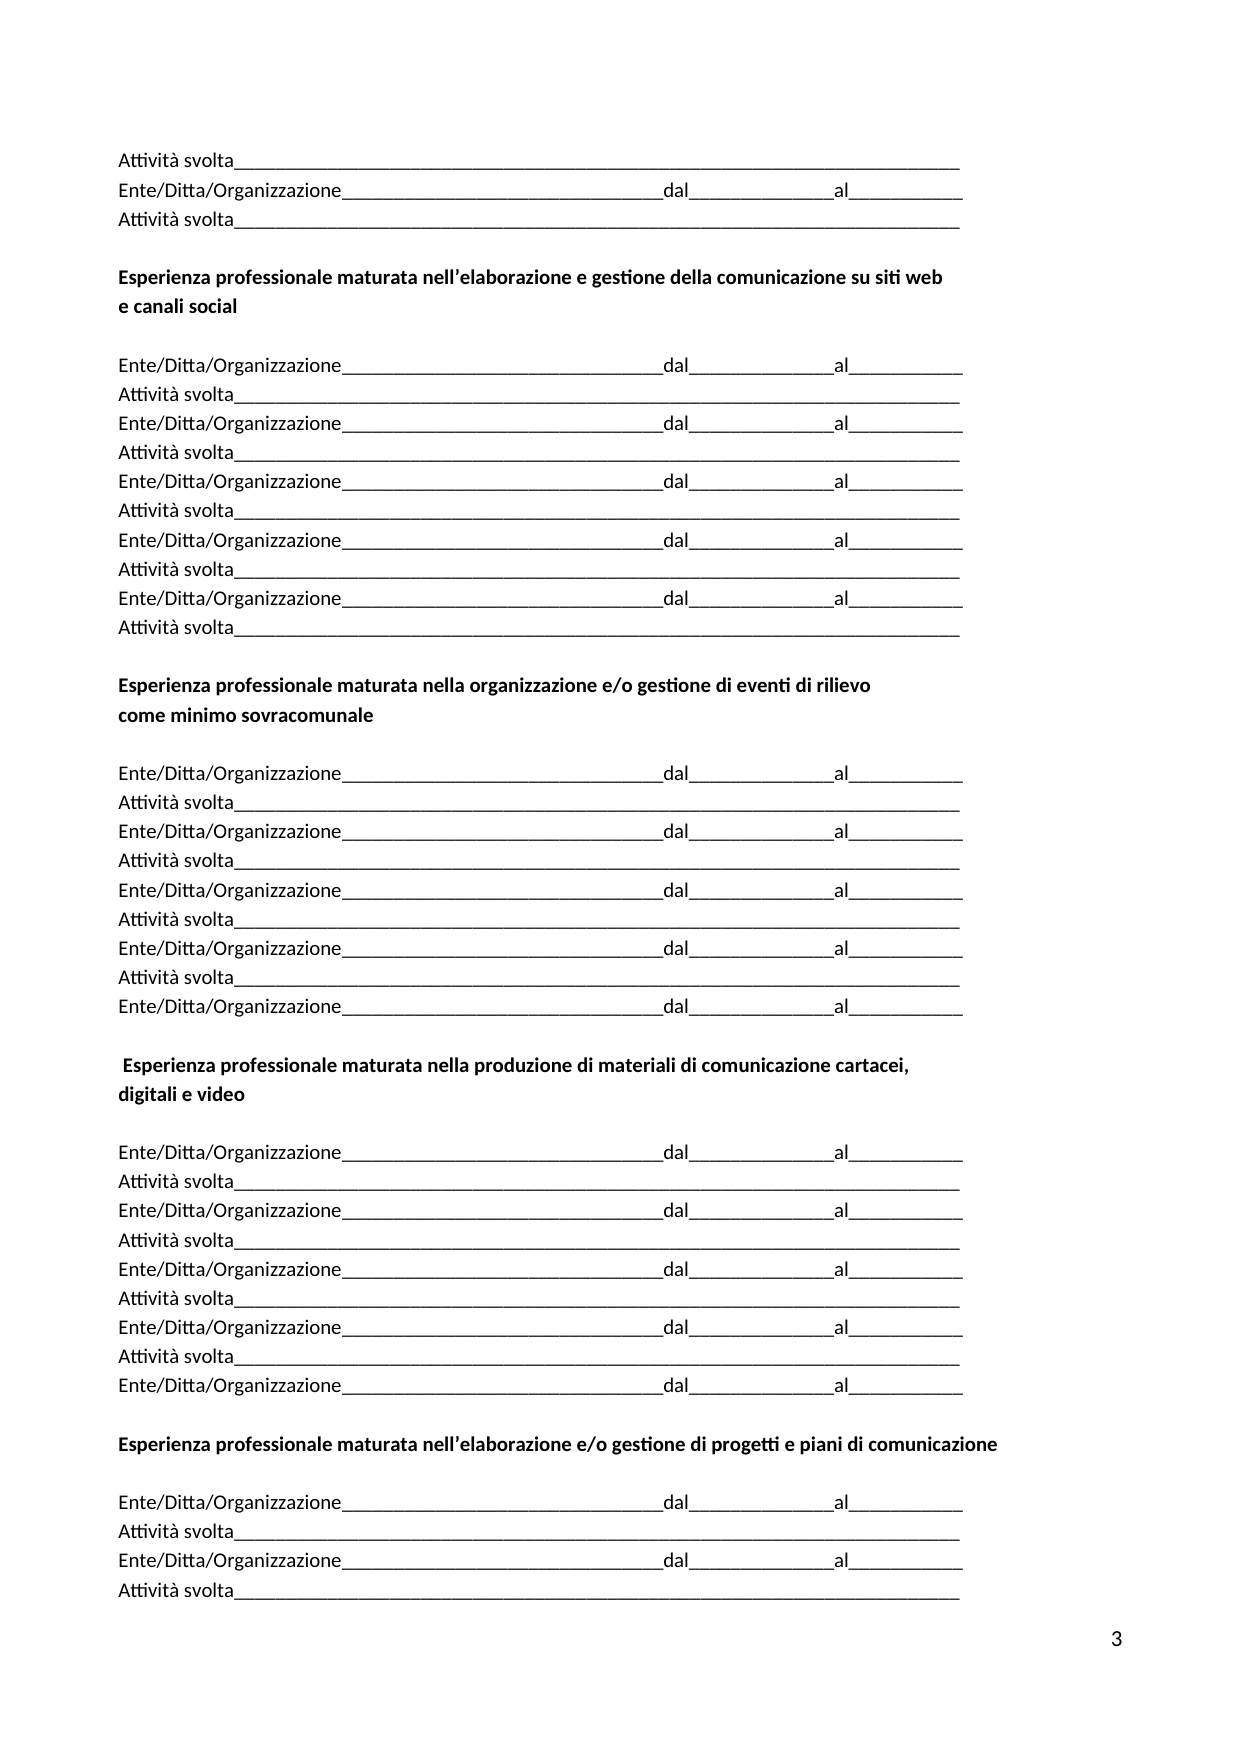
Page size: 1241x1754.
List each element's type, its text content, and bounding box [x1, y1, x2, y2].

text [118, 1577, 1109, 1602]
text Ente/Ditta/Organizzazione_______________________________dal______________al___________ [118, 527, 1109, 552]
text Esperienza professionale maturata nell’elaborazione e/o gestione di progetti e piani di comunicazione [118, 1431, 1109, 1456]
text Attività svolta______________________________________________________________________ [118, 1343, 1109, 1369]
text Ente/Ditta/Organizzazione_______________________________dal______________al___________ [118, 935, 1109, 961]
text Ente/Ditta/Organizzazione_______________________________dal______________al___________ [118, 1373, 1109, 1398]
text Attività svolta______________________________________________________________________ [118, 498, 1109, 523]
text Ente/Ditta/Organizzazione_______________________________dal______________al___________ [118, 1139, 1109, 1165]
text Attività svolta______________________________________________________________________ [118, 1168, 1109, 1194]
text e canali social [118, 293, 1109, 319]
text Ente/Ditta/Organizzazione_______________________________dal______________al___________ [118, 993, 1109, 1019]
text Ente/Ditta/Organizzazione_______________________________dal______________al___________ [118, 1198, 1109, 1223]
text Ente/Ditta/Organizzazione_______________________________dal______________al___________ [118, 410, 1109, 436]
text Attività svolta______________________________________________________________________ [118, 1285, 1109, 1311]
text Attività svolta______________________________________________________________________ [118, 614, 1109, 640]
text Attività svolta______________________________________________________________________ [118, 206, 1109, 231]
text Attività svolta______________________________________________________________________ [118, 439, 1109, 465]
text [118, 177, 1109, 202]
text Attività svolta______________________________________________________________________ [118, 789, 1109, 815]
text Attività svolta______________________________________________________________________ [118, 964, 1109, 990]
text Attività svolta______________________________________________________________________ [118, 1227, 1109, 1252]
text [118, 1548, 1109, 1573]
text Ente/Ditta/Organizzazione_______________________________dal______________al___________ [118, 1489, 1109, 1515]
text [118, 148, 1109, 173]
text Ente/Ditta/Organizzazione_______________________________dal______________al___________ [118, 877, 1109, 902]
text Ente/Ditta/Organizzazione_______________________________dal______________al___________ [118, 818, 1109, 844]
text Ente/Ditta/Organizzazione_______________________________dal______________al___________ [118, 352, 1109, 377]
text Esperienza professionale maturata nell’elaborazione e gestione della comunicazione su siti web [118, 264, 1109, 290]
text Attività svolta______________________________________________________________________ [118, 381, 1109, 406]
text come minimo sovracomunale [118, 702, 1109, 727]
text Attività svolta______________________________________________________________________ [118, 1518, 1109, 1544]
text Attività svolta______________________________________________________________________ [118, 848, 1109, 873]
text Ente/Ditta/Organizzazione_______________________________dal______________al___________ [118, 1256, 1109, 1281]
text Esperienza professionale maturata nella organizzazione e/o gestione di eventi di rilievo [118, 673, 1109, 698]
text Ente/Ditta/Organizzazione_______________________________dal______________al___________ [118, 1314, 1109, 1340]
text Attività svolta______________________________________________________________________ [118, 556, 1109, 581]
text Attività svolta______________________________________________________________________ [118, 906, 1109, 931]
text Ente/Ditta/Organizzazione_______________________________dal______________al___________ [118, 760, 1109, 786]
text digitali e video [118, 1081, 1109, 1106]
text Esperienza professionale maturata nella produzione di materiali di comunicazione cartacei, [118, 1052, 1109, 1077]
text Ente/Ditta/Organizzazione_______________________________dal______________al___________ [118, 585, 1109, 611]
text Ente/Ditta/Organizzazione_______________________________dal______________al___________ [118, 468, 1109, 494]
